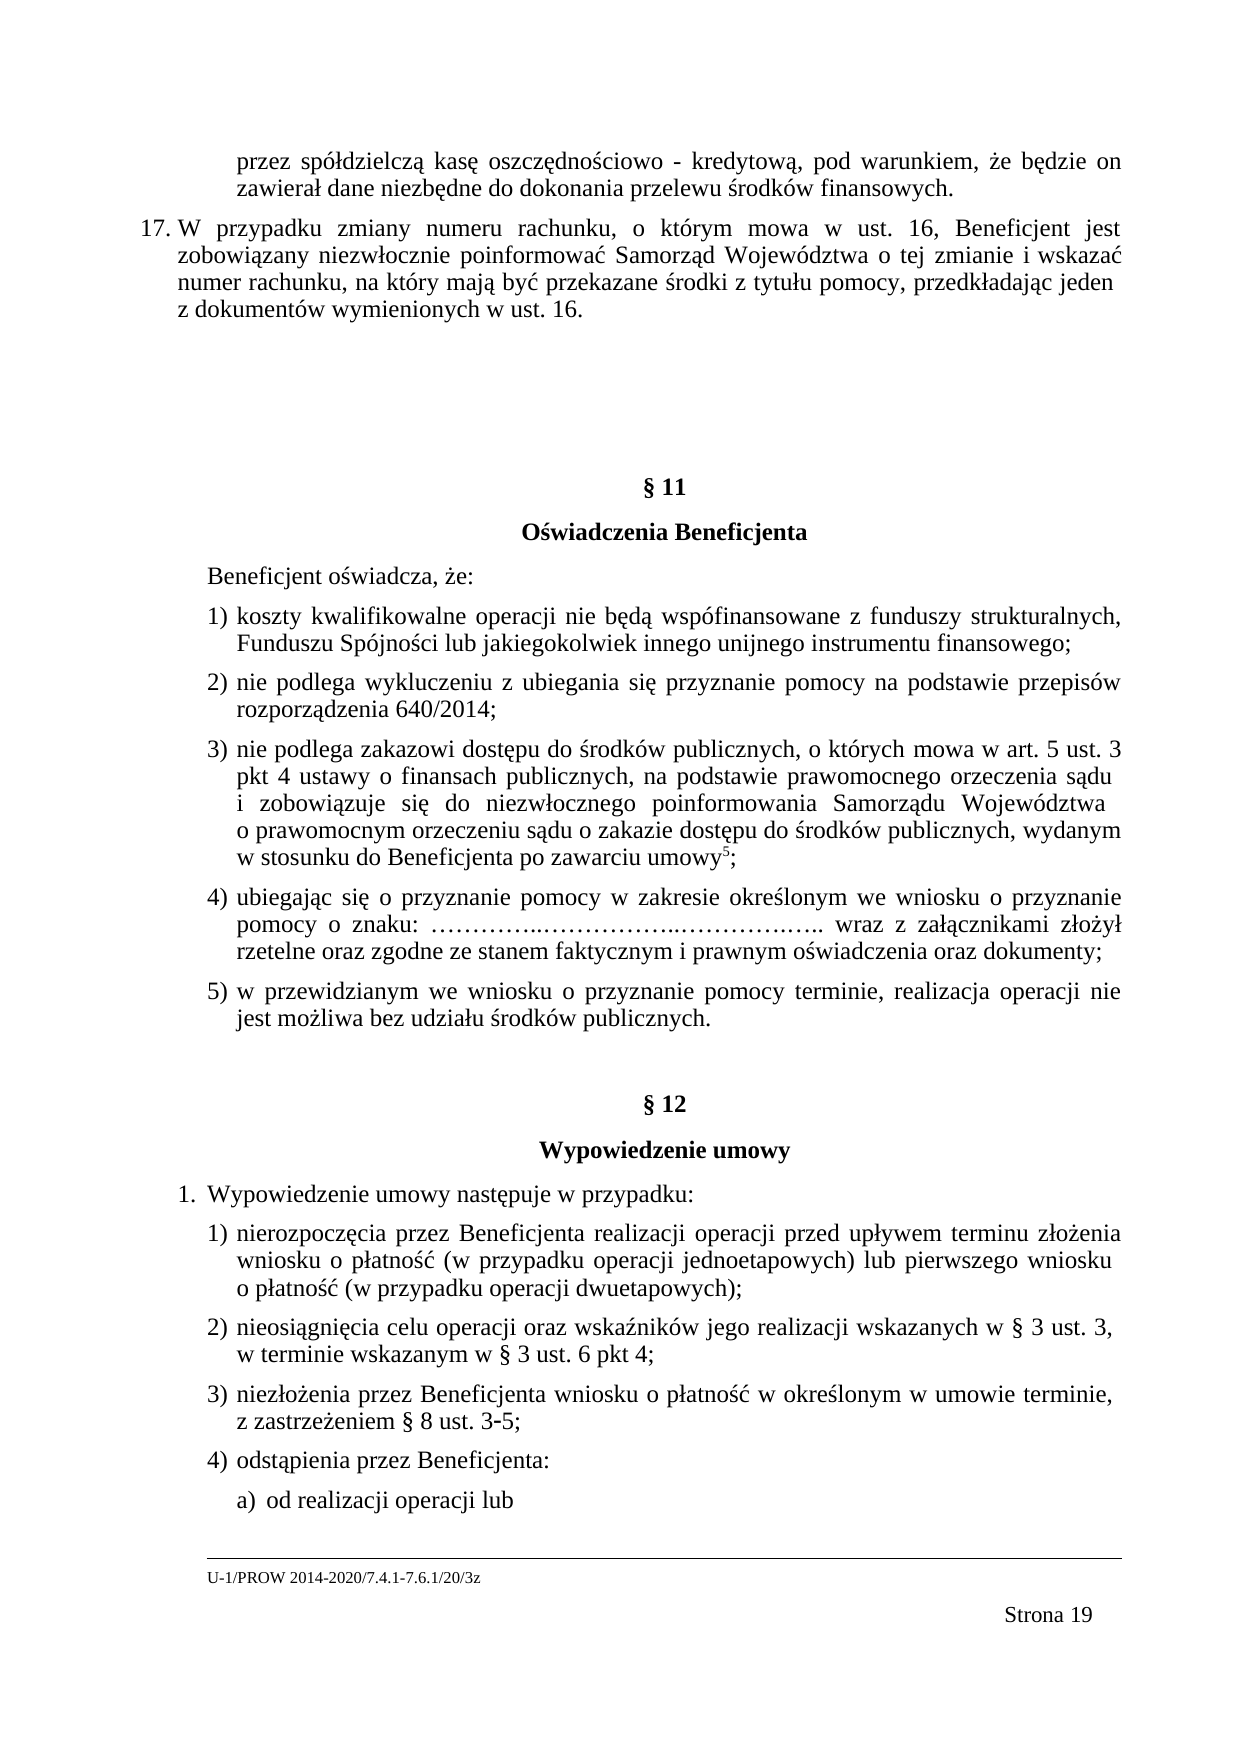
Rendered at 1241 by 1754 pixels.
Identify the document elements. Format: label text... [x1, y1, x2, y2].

text § 12 [207, 1089, 1122, 1118]
text Beneficjent oświadcza, że: [207, 563, 1122, 590]
list nieosiągnięcia celu operacji oraz wskaźników jego realizacji wskazanych w § 3 ust. 3, w terminie wskazanym w § 3 ust. 6 pkt 4; [207, 1314, 1122, 1368]
text § 11 [207, 472, 1122, 501]
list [207, 148, 1122, 202]
list odstąpienia przez Beneficjenta: [207, 1447, 1122, 1474]
list nierozpoczęcia przez Beneficjenta realizacji operacji przed upływem terminu złożenia wniosku o płatność (w przypadku operacji jednoetapowych) lub pierwszego wniosku o płatność (w przypadku operacji dwuetapowych); [207, 1220, 1122, 1301]
text Oświadczenia Beneficjenta [207, 517, 1122, 546]
list w przewidzianym we wniosku o przyznanie pomocy terminie, realizacja operacji nie jest możliwa bez udziału środków publicznych. [207, 977, 1122, 1032]
list nie podlega zakazowi dostępu do środków publicznych, o których mowa w art. 5 ust. 3 pkt 4 ustawy o finansach publicznych, na podstawie prawomocnego orzeczenia sądu i zobowiązuje się do niezwłocznego poinformowania Samorządu Województwa o prawomocnym orzeczeniu sądu o zakazie dostępu do środków publicznych, wydanym w stosunku do Beneficjenta po zawarciu umowy5; [207, 736, 1122, 871]
list W przypadku zmiany numeru rachunku, o którym mowa w ust. 16, Beneficjent jest zobowiązany niezwłocznie poinformować Samorząd Województwa o tej zmianie i wskazać numer rachunku, na który mają być przekazane środki z tytułu pomocy, przedkładając jeden z dokumentów wymienionych w ust. 16. [140, 214, 1122, 323]
list od realizacji operacji lub [236, 1487, 1122, 1514]
list niezłożenia przez Beneficjenta wniosku o płatność w określonym w umowie terminie, z zastrzeżeniem § 8 ust. 35; [207, 1381, 1122, 1435]
list ubiegając się o przyznanie pomocy w zakresie określonym we wniosku o przyznanie pomocy o znaku: …………..……………..………….….. wraz z załącznikami złożył rzetelne oraz zgodne ze stanem faktycznym i prawnym oświadczenia oraz dokumenty; [207, 884, 1122, 965]
list nie podlega wykluczeniu z ubiegania się przyznanie pomocy na podstawie przepisów rozporządzenia 640/2014; [207, 669, 1122, 723]
list koszty kwalifikowalne operacji nie będą wspófinansowane z funduszy strukturalnych, Funduszu Spójności lub jakiegokolwiek innego unijnego instrumentu finansowego; [207, 602, 1122, 657]
list Wypowiedzenie umowy następuje w przypadku: [177, 1181, 1122, 1208]
text Wypowiedzenie umowy [207, 1135, 1122, 1164]
